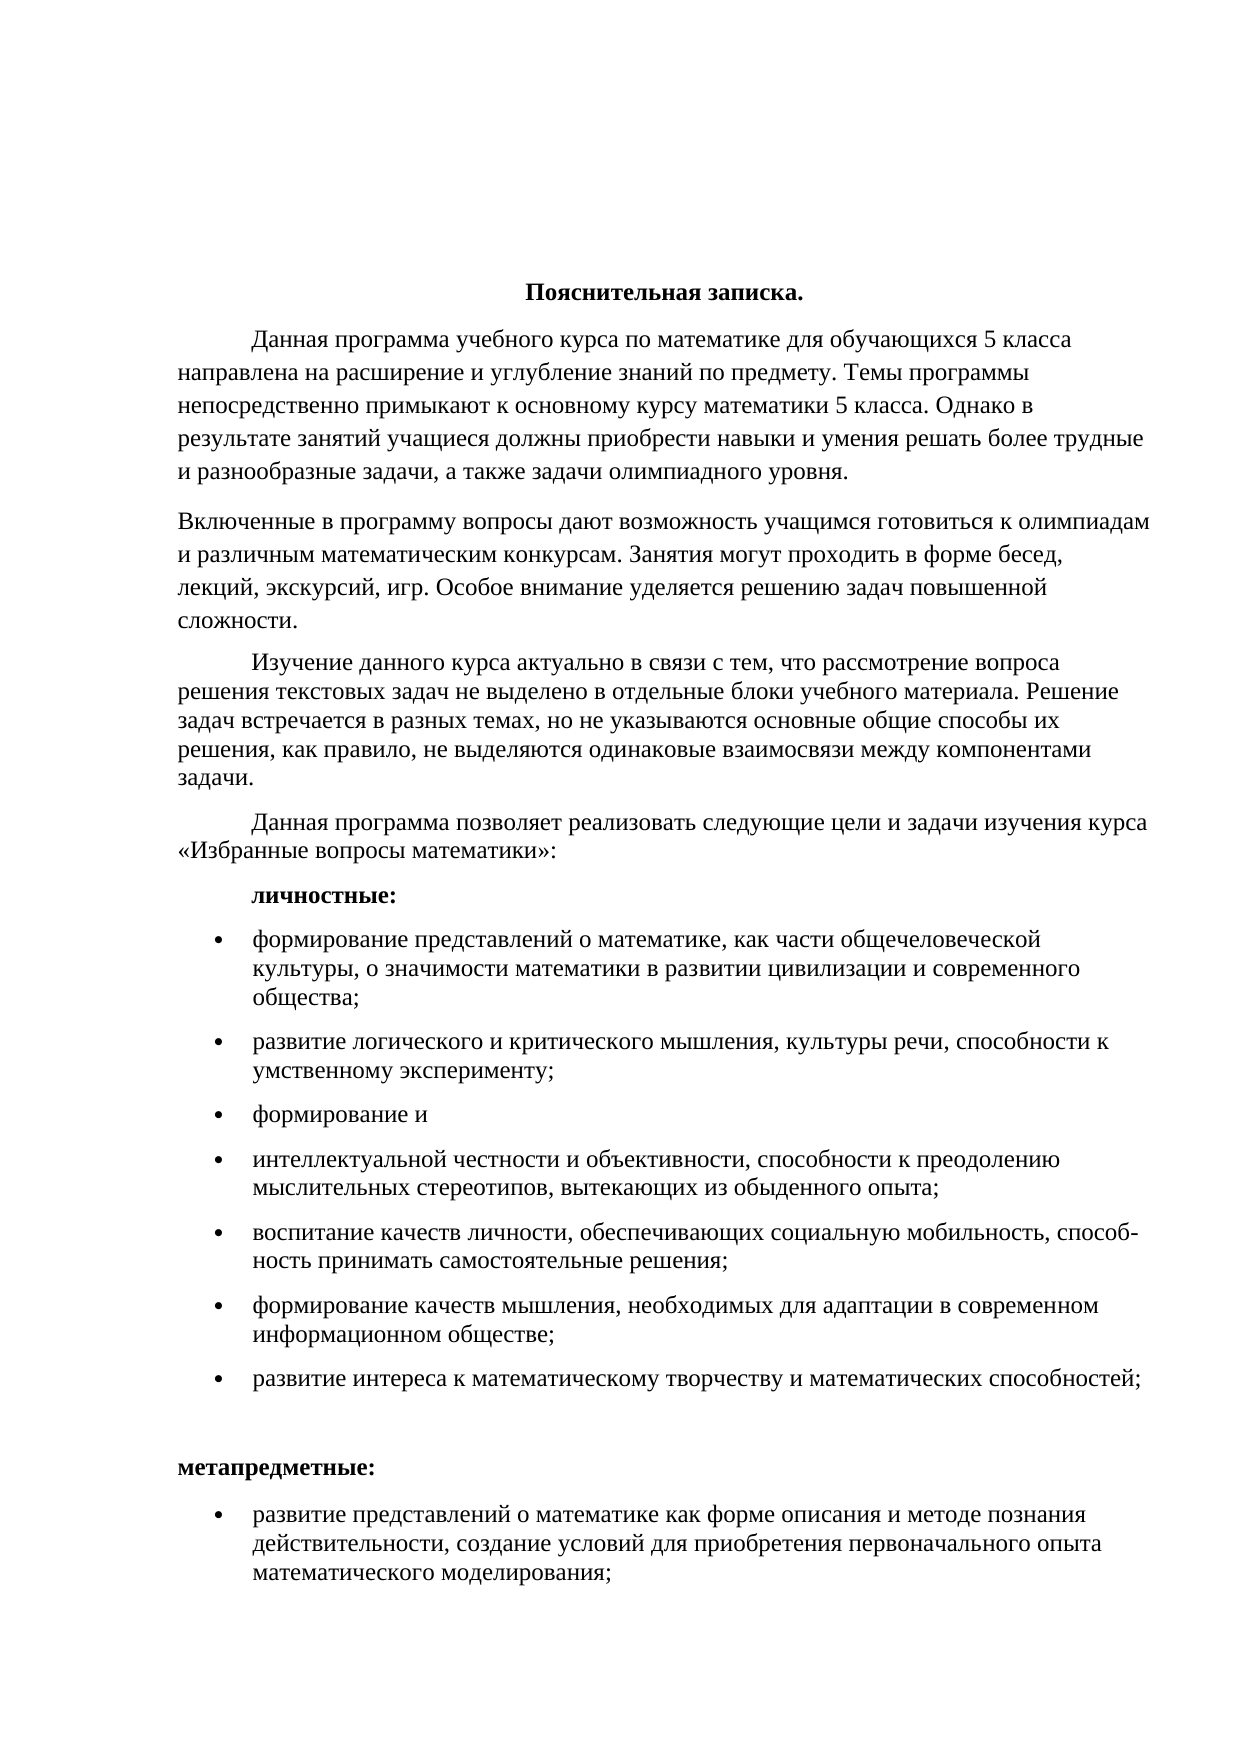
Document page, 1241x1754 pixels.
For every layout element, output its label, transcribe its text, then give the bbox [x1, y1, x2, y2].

list формирование представлений о математике, как части общечеловеческой культуры, о значимости математики в развитии цивилизации и современного общества; [215, 924, 1152, 1011]
list развитие логического и критического мышления, культуры речи, способности к умственному эксперименту; [215, 1026, 1152, 1084]
text метапредметные: [177, 1452, 1152, 1481]
list развитие интереса к математическому творчеству и математических способностей; [215, 1363, 1152, 1392]
text Включенные в программу вопросы дают возможность учащимся готовиться к олимпиадам и различным математическим конкурсам. Занятия могут проходить в форме бесед, лекций, экскурсий, игр. Особое внимание уделяется решению задач повышенной сложности. [177, 506, 1152, 634]
list формирование качеств мышления, необходимых для адаптации в современном информационном обществе; [215, 1290, 1152, 1347]
text личностные: [177, 880, 1152, 909]
text Данная программа позволяет реализовать следующие цели и задачи изучения курса «Избранные вопросы математики»: [177, 807, 1152, 864]
text Изучение данного курса актуально в связи с тем, что рассмотрение вопроса решения текстовых задач не выделено в отдельные блоки учебного материала. Решение задач встречается в разных темах, но не указываются основные общие способы их решения, как правило, не выделяются одинаковые взаимосвязи между компонентами задачи. [177, 647, 1152, 791]
list воспитание качеств личности, обеспечивающих социальную мобильность, способность принимать самостоятельные решения; [215, 1217, 1152, 1274]
list развитие представлений о математике как форме описания и методе познания действительности, создание условий для приобретения первоначального опыта математического моделирования; [215, 1499, 1152, 1586]
text Данная программа учебного курса по математике для обучающихся 5 класса направлена на расширение и углубление знаний по предмету. Темы программы непосредственно примыкают к основному курсу математики 5 класса. Однако в результате занятий учащиеся должны приобрести навыки и умения решать более трудные и разнообразные задачи, а также задачи олимпиадного уровня. [177, 324, 1152, 485]
text Пояснительная записка. [177, 277, 1152, 305]
list формирование и [215, 1099, 1152, 1128]
list интеллектуальной честности и объективности, способности к преодолению мыслительных стереотипов, вытекающих из обыденного опыта; [215, 1144, 1152, 1201]
